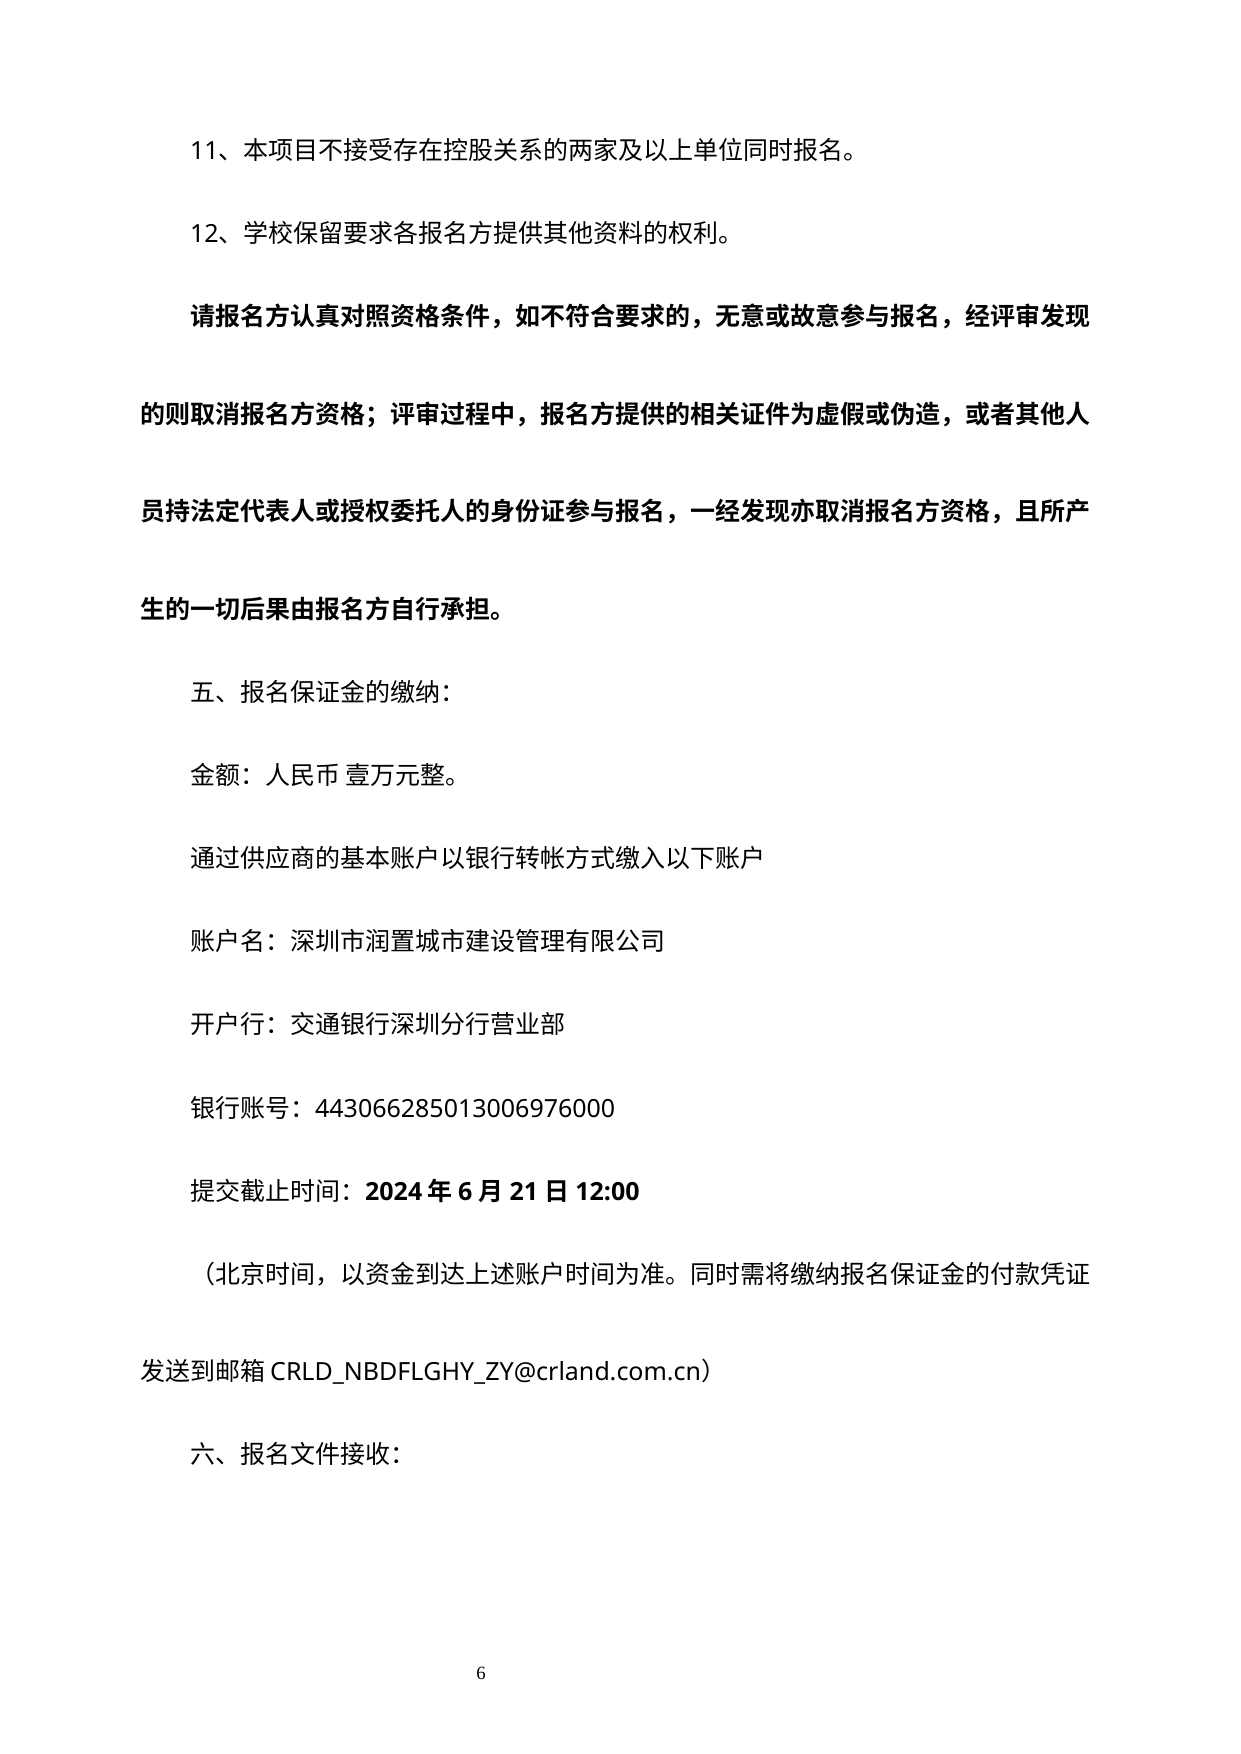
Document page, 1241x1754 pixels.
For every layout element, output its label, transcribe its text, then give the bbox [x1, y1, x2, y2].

text 五、报名保证金的缴纳： [140, 658, 1112, 723]
text 请报名方认真对照资格条件，如不符合要求的，无意或故意参与报名，经评审发现的则取消报名方资格；评审过程中，报名方提供的相关证件为虚假或伪造，或者其他人员持法定代表人或授权委托人的身份证参与报名，一经发现亦取消报名方资格，且所产生的一切后果由报名方自行承担。 [140, 282, 1112, 640]
text 开户行：交通银行深圳分行营业部 [140, 991, 1112, 1056]
text 银行账号：443066285013006976000 [140, 1074, 1112, 1139]
text 金额：人民币 壹万元整。 [140, 741, 1112, 806]
text 账户名：深圳市润置城市建设管理有限公司 [140, 907, 1112, 972]
text 六、报名文件接收： [140, 1421, 1112, 1486]
text （北京时间，以资金到达上述账户时间为准。同时需将缴纳报名保证金的付款凭证发送到邮箱CRLD_NBDFLGHY_ZY@crland.com.cn） [140, 1240, 1112, 1402]
text 12、学校保留要求各报名方提供其他资料的权利。 [140, 199, 1112, 264]
text 通过供应商的基本账户以银行转帐方式缴入以下账户 [140, 824, 1112, 889]
text 提交截止时间：2024年 6 月 21 日 12:00 [140, 1157, 1112, 1222]
text 11、本项目不接受存在控股关系的两家及以上单位同时报名。 [140, 116, 1112, 181]
